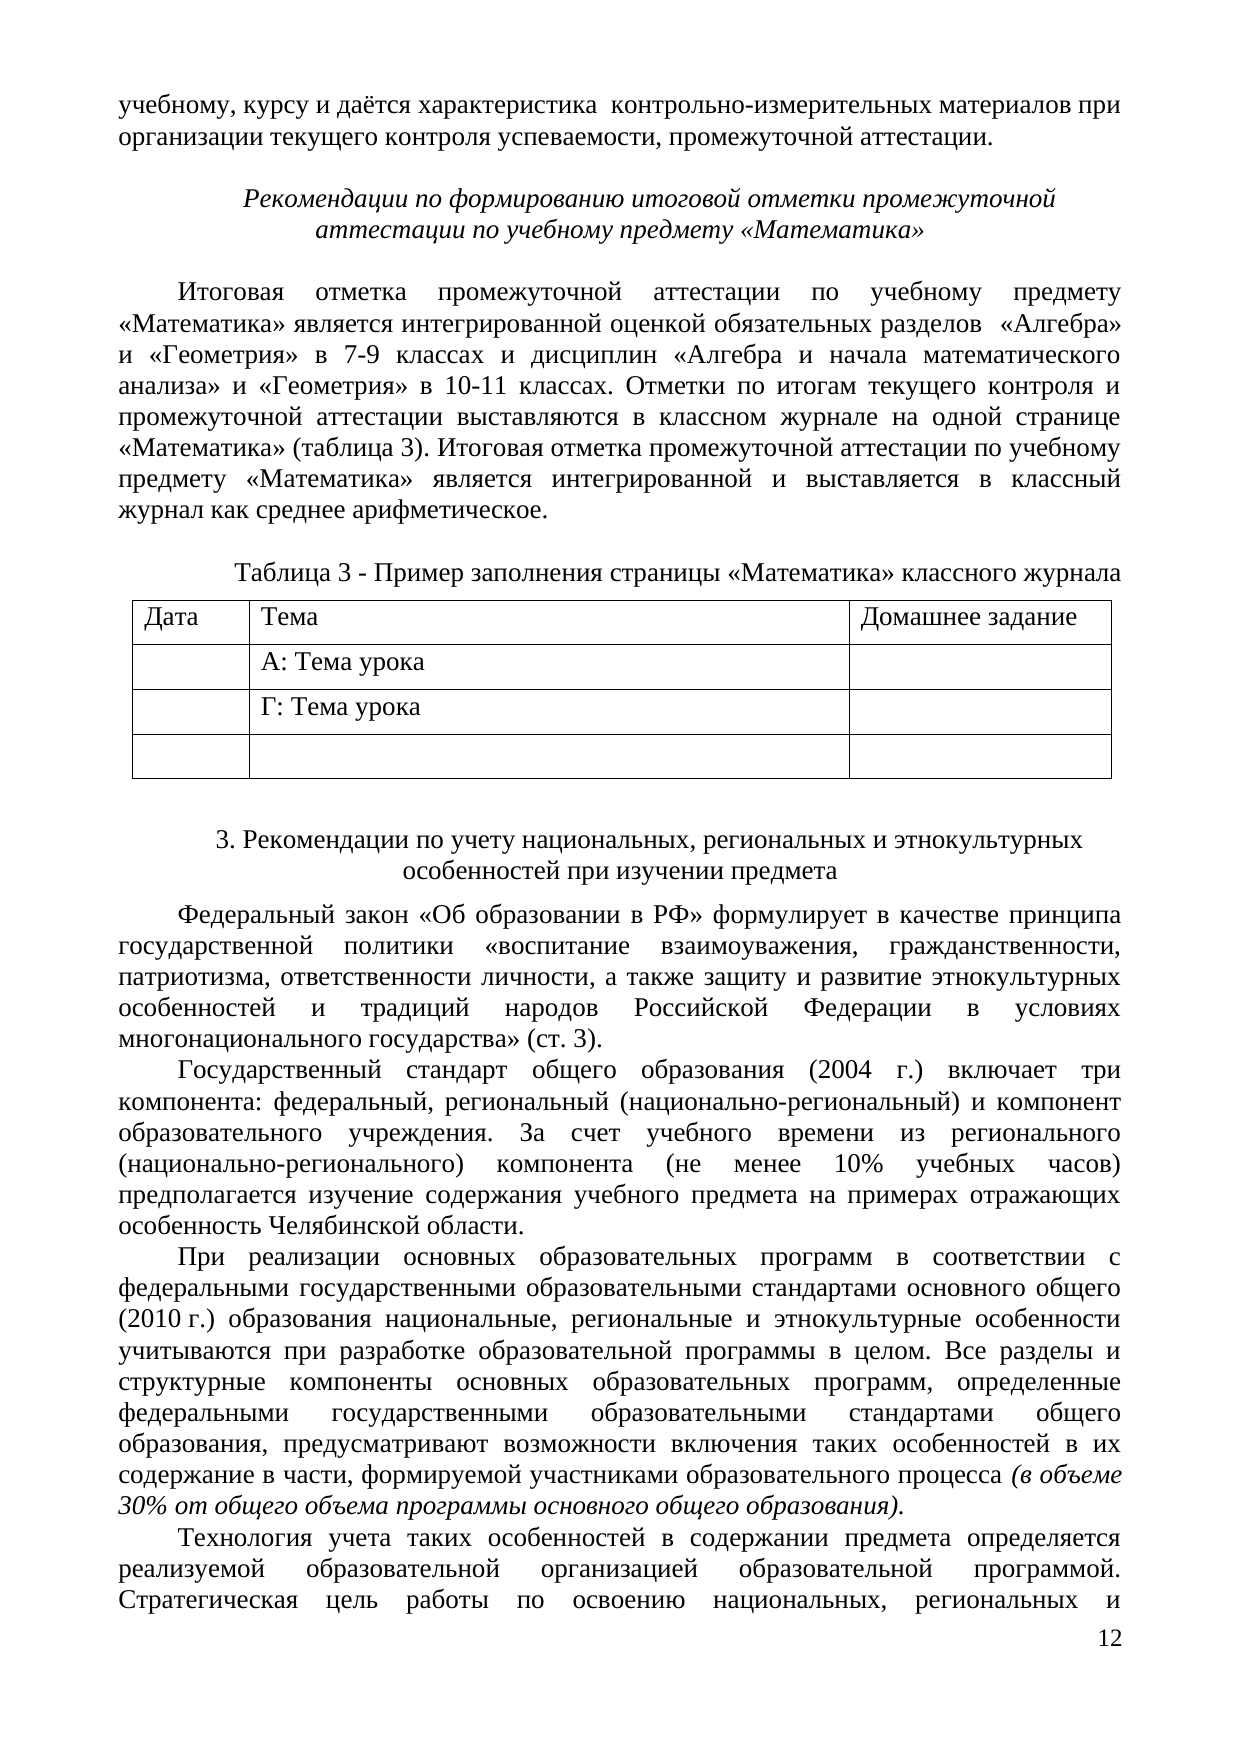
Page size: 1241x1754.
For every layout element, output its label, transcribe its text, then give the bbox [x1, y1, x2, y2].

table_cell [133, 735, 249, 778]
text Государственный стандарт общего образования (.) включает три компонента: федеральный, региональный (национально-региональный) и компонент образовательного учреждения. За счет учебного времени из регионального (национально-регионального) компонента (не менее 10% учебных часов) предполагается изучение содержания учебного предмета на примерах отражающих особенность Челябинской области. [118, 1053, 1122, 1240]
text Рекомендации по формированию итоговой отметки промежуточной аттестации по учебному предмету «Математика» [118, 182, 1122, 244]
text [118, 1521, 1122, 1614]
text Федеральный закон «Об образовании в РФ» формулирует в качестве принципа государственной политики «воспитание взаимоуважения, гражданственности, патриотизма, ответственности личности, а также защиту и развитие этнокультурных особенностей и традиций народов Российской Федерации в условиях многонационального государства» (ст. 3). [118, 898, 1122, 1053]
table_cell А: Тема урока [250, 645, 849, 689]
table_cell [850, 690, 1111, 733]
text 3. Рекомендации по учету национальных, региональных и этнокультурных особенностей при изучении предмета [118, 823, 1122, 885]
table_header Тема [250, 601, 849, 644]
text Итоговая отметка промежуточной аттестации по учебному предмету «Математика» является интегрированной оценкой обязательных разделов «Алгебра» и «Геометрия» в 7-9 классах и дисциплин «Алгебра и начала математического анализа» и «Геометрия» в 10-11 классах. Отметки по итогам текущего контроля и промежуточной аттестации выставляются в классном журнале на одной странице «Математика» (таблица 3). Итоговая отметка промежуточной аттестации по учебному предмету «Математика» является интегрированной и выставляется в классный журнал как среднее арифметическое. [118, 276, 1122, 525]
table_cell [250, 735, 849, 778]
table_cell [850, 735, 1111, 778]
table_cell [133, 645, 249, 689]
table_cell [850, 645, 1111, 689]
table_cell Г: Тема урока [250, 690, 849, 733]
table_cell [133, 690, 249, 733]
table_header Дата [133, 601, 249, 644]
text При реализации основных образовательных программ в соответствии с федеральными государственными образовательными стандартами основного общего (2010 г.) образования национальные, региональные и этнокультурные особенности учитываются при разработке образовательной программы в целом. Все разделы и структурные компоненты основных образовательных программ, определенные федеральными государственными образовательными стандартами общего образования, предусматривают возможности включения таких особенностей в их содержание в части, формируемой участниками образовательного процесса (в объеме 30% от общего объема программы основного общего образования). [118, 1240, 1122, 1521]
table_header Домашнее задание [850, 601, 1111, 644]
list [118, 89, 1122, 151]
text Таблица 3 - Пример заполнения страницы «Математика» классного журнала [118, 556, 1122, 587]
